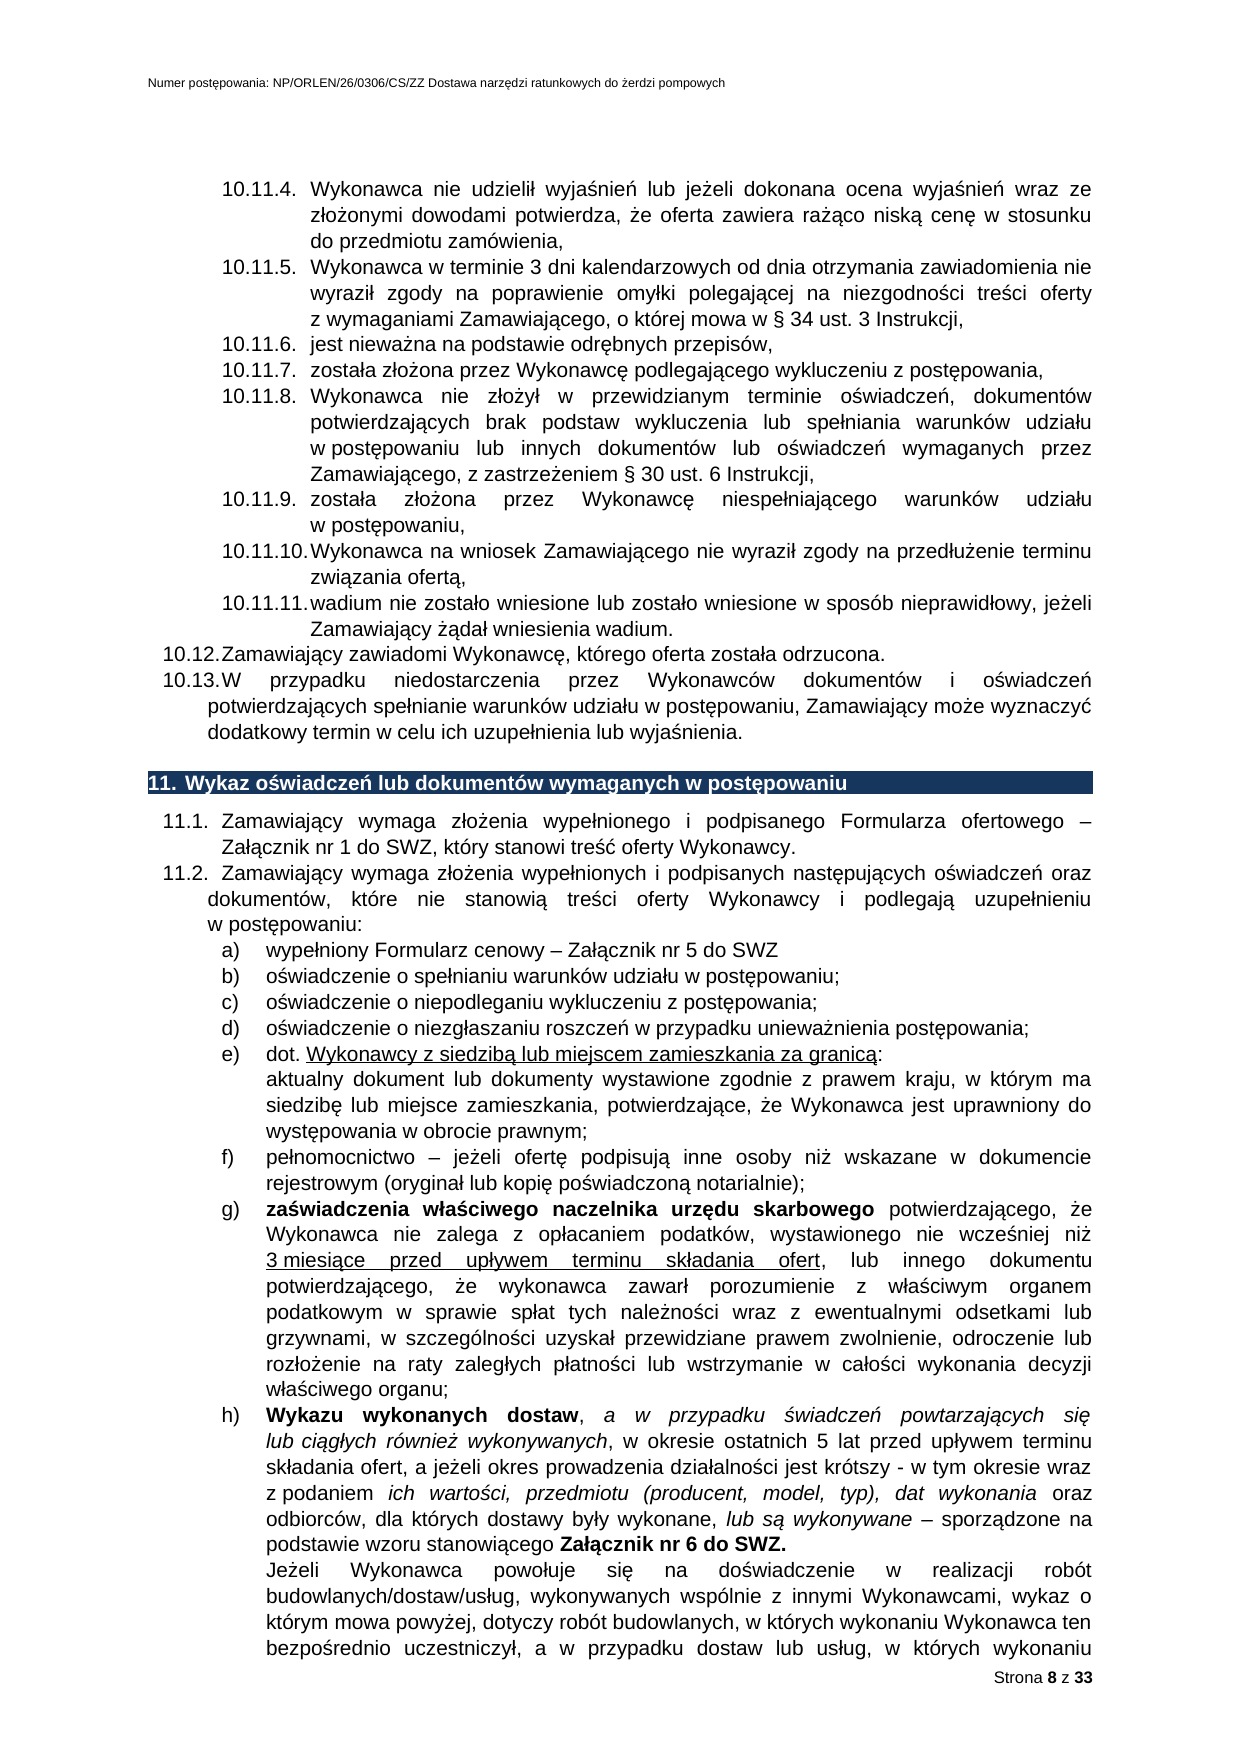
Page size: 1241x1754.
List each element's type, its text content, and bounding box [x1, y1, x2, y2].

list dot. Wykonawcy z siedzibą lub miejscem zamieszkania za granicą: [221, 1041, 1093, 1065]
text Zamawiający wymaga złożenia wypełnionego i podpisanego Formularza ofertowego – Załącznik nr 1 do SWZ, który stanowi treść oferty Wykonawcy. [162, 809, 1093, 859]
text została złożona przez Wykonawcę podlegającego wykluczeniu z postępowania, [222, 358, 1093, 382]
text Wykonawca nie złożył w przewidzianym terminie oświadczeń, dokumentów potwierdzających brak podstaw wykluczenia lub spełniania warunków udziału w postępowaniu lub innych dokumentów lub oświadczeń wymaganych przez Zamawiającego, z zastrzeżeniem § 30 ust. 6 Instrukcji, [222, 384, 1093, 485]
text wadium nie zostało wniesione lub zostało wniesione w sposób nieprawidłowy, jeżeli Zamawiający żądał wniesienia wadium. [222, 591, 1093, 640]
text Zamawiający wymaga złożenia wypełnionych i podpisanych następujących oświadczeń oraz dokumentów, które nie stanowią treści oferty Wykonawcy i podlegają uzupełnieniu w postępowaniu: [162, 861, 1093, 936]
list oświadczenie o spełnianiu warunków udziału w postępowaniu; [221, 964, 1093, 988]
text Wykonawca w terminie 3 dni kalendarzowych od dnia otrzymania zawiadomienia nie wyraził zgody na poprawienie omyłki polegającej na niezgodności treści oferty z wymaganiami Zamawiającego, o której mowa w § 34 ust. 3 Instrukcji, [222, 255, 1093, 330]
text została złożona przez Wykonawcę niespełniającego warunków udziału w postępowaniu, [222, 487, 1093, 537]
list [266, 1558, 1093, 1659]
text Wykonawca na wniosek Zamawiającego nie wyraził zgody na przedłużenie terminu związania ofertą, [222, 539, 1093, 589]
list aktualny dokument lub dokumenty wystawione zgodnie z prawem kraju, w którym ma siedzibę lub miejsce zamieszkania, potwierdzające, że Wykonawca jest uprawniony do występowania w obrocie prawnym; [266, 1067, 1093, 1143]
list oświadczenie o niepodleganiu wykluczeniu z postępowania; [221, 990, 1093, 1014]
list zaświadczenia właściwego naczelnika urzędu skarbowego potwierdzającego, że Wykonawca nie zalega z opłacaniem podatków, wystawionego nie wcześniej niż 3 miesiące przed upływem terminu składania ofert, lub innego dokumentu potwierdzającego, że wykonawca zawarł porozumienie z właściwym organem podatkowym w sprawie spłat tych należności wraz z ewentualnymi odsetkami lub grzywnami, w szczególności uzyskał przewidziane prawem zwolnienie, odroczenie lub rozłożenie na raty zaległych płatności lub wstrzymanie w całości wykonania decyzji właściwego organu; [221, 1196, 1093, 1401]
text Wykonawca nie udzielił wyjaśnień lub jeżeli dokonana ocena wyjaśnień wraz ze złożonymi dowodami potwierdza, że oferta zawiera rażąco niską cenę w stosunku do przedmiotu zamówienia, [222, 177, 1093, 253]
text jest nieważna na podstawie odrębnych przepisów, [222, 332, 1093, 356]
list wypełniony Formularz cenowy – Załącznik nr 5 do SWZ [221, 938, 1093, 962]
text Wykaz oświadczeń lub dokumentów wymaganych w postępowaniu [148, 771, 1093, 794]
list Wykazu wykonanych dostaw, a w przypadku świadczeń powtarzających się lub ciągłych również wykonywanych, w okresie ostatnich 5 lat przed upływem terminu składania ofert, a jeżeli okres prowadzenia działalności jest krótszy - w tym okresie wraz z podaniem ich wartości, przedmiotu (producent, model, typ), dat wykonania oraz odbiorców, dla których dostawy były wykonane, lub są wykonywane – sporządzone na podstawie wzoru stanowiącego Załącznik nr 6 do SWZ. [221, 1403, 1093, 1556]
list oświadczenie o niezgłaszaniu roszczeń w przypadku unieważnienia postępowania; [221, 1016, 1093, 1039]
list pełnomocnictwo – jeżeli ofertę podpisują inne osoby niż wskazane w dokumencie rejestrowym (oryginał lub kopię poświadczoną notarialnie); [221, 1145, 1093, 1194]
text W przypadku niedostarczenia przez Wykonawców dokumentów i oświadczeń potwierdzających spełnianie warunków udziału w postępowaniu, Zamawiający może wyznaczyć dodatkowy termin w celu ich uzupełnienia lub wyjaśnienia. [162, 668, 1093, 744]
text Zamawiający zawiadomi Wykonawcę, którego oferta została odrzucona. [162, 642, 1093, 666]
